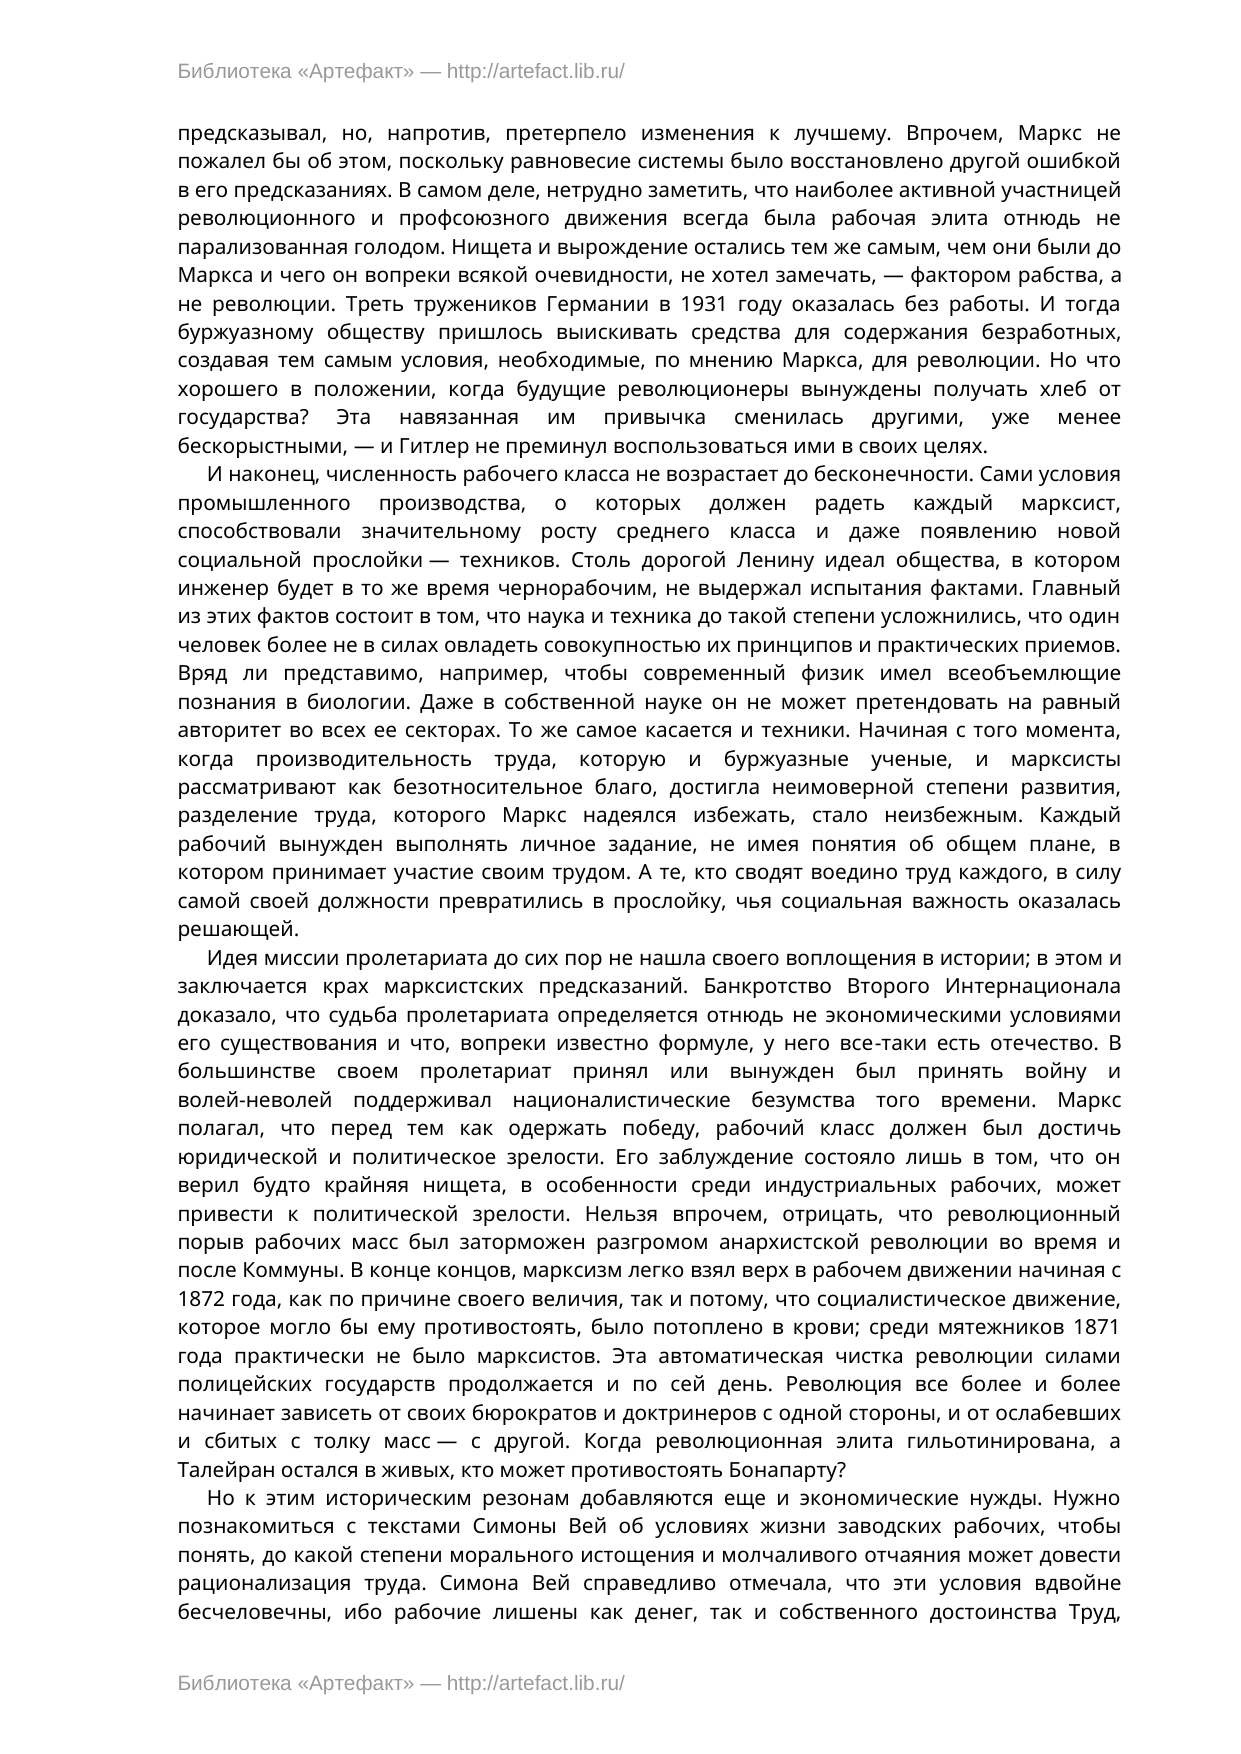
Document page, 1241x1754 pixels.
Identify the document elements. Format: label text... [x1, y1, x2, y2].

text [177, 1483, 1122, 1625]
text Идея миссии пролетариата до сих пор не нашла своего воплощения в истории; в этом и заключается крах марксистских предсказаний. Банкротство Второго Интернационала доказало, что судьба пролетариата определяется отнюдь не экономическими условиями его существования и что, вопреки известно формуле, у него все-таки есть отечество. В большинстве своем пролетариат принял или вынужден был принять войну и волей-неволей поддерживал националистические безумства того времени. Маркс полагал, что перед тем как одержать победу, рабочий класс должен был достичь юридической и политическое зрелости. Его заблуждение состояло лишь в том, что он верил будто крайняя нищета, в особенности среди индустриальных рабочих, может привести к политической зрелости. Нельзя впрочем, отрицать, что революционный порыв рабочих масс был заторможен разгромом анархистской революции во время и после Коммуны. В конце концов, марксизм легко взял верх в рабочем движении начиная с 1872 года, как по причине своего величия, так и потому, что социалистическое движение, которое могло бы ему противостоять, было потоплено в крови; среди мятежников 1871 года практически не было марксистов. Эта автоматическая чистка революции силами полицейских государств продолжается и по сей день. Революция все более и более начинает зависеть от своих бюрократов и доктринеров с одной стороны, и от ослабевших и сбитых с толку масс — с другой. Когда революционная элита гильотинирована, а Талейран остался в живых, кто может противостоять Бонапарту? [177, 943, 1122, 1483]
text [177, 118, 1122, 459]
text И наконец, численность рабочего класса не возрастает до бесконечности. Сами условия промышленного производства, о которых должен радеть каждый марксист, способствовали значительному росту среднего класса и даже появлению новой социальной прослойки — техников. Столь дорогой Ленину идеал общества, в котором инженер будет в то же время чернорабочим, не выдержал испытания фактами. Главный из этих фактов состоит в том, что наука и техника до такой степени усложнились, что один человек более не в силах овладеть совокупностью их принципов и практических приемов. Вряд ли представимо, например, чтобы современный физик имел всеобъемлющие познания в биологии. Даже в собственной науке он не может претендовать на равный авторитет во всех ее секторах. То же самое касается и техники. Начиная с того момента, когда производительность труда, которую и буржуазные ученые, и марксисты рассматривают как безотносительное благо, достигла неимоверной степени развития, разделение труда, которого Маркс надеялся избежать, стало неизбежным. Каждый рабочий вынужден выполнять личное задание, не имея понятия об общем плане, в котором принимает участие своим трудом. А те, кто сводят воедино труд каждого, в силу самой своей должности превратились в прослойку, чья социальная важность оказалась решающей. [177, 459, 1122, 943]
